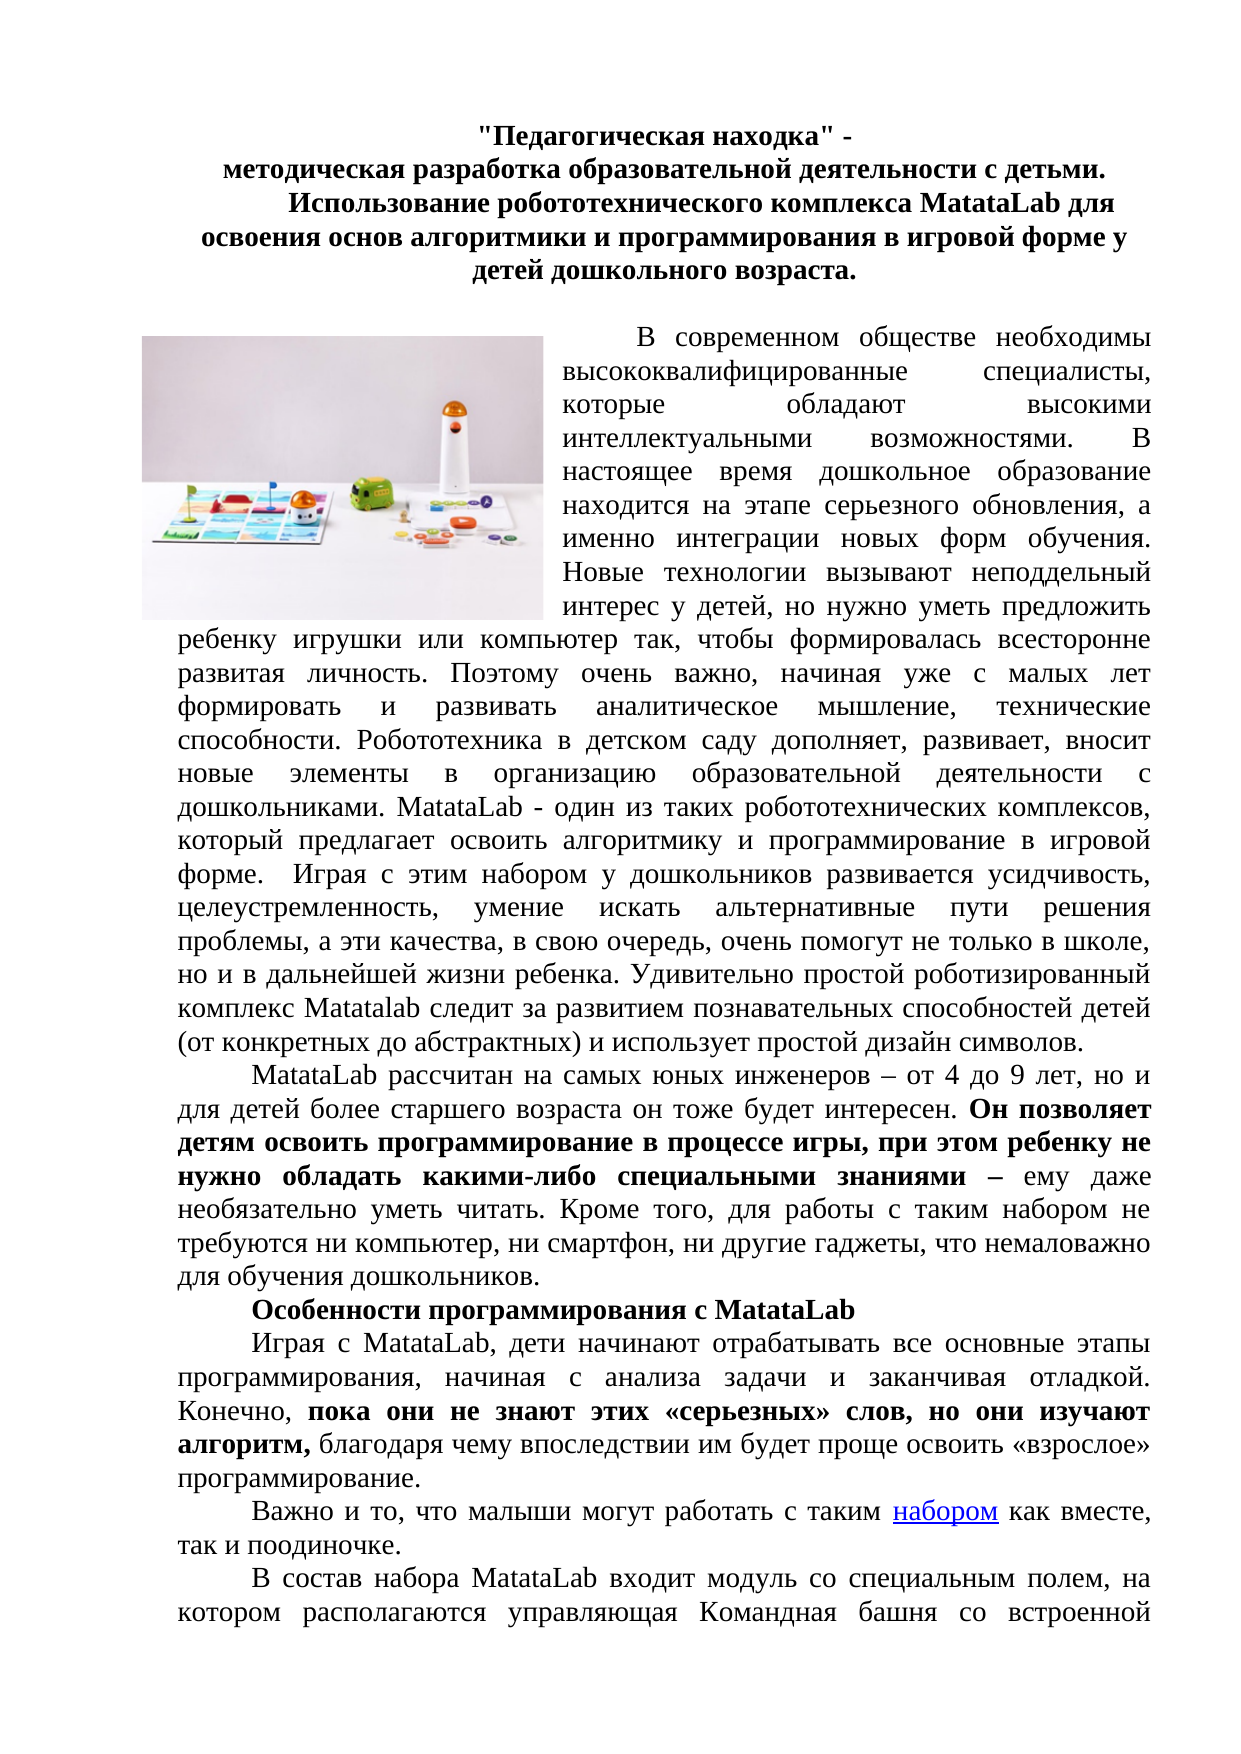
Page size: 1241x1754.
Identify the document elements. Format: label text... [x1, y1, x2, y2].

text В современном обществе необходимы высококвалифицированные специалисты, которые обладают высокими интеллектуальными возможностями. В настоящее время дошкольное образование находится на этапе серьезного обновления, а именно интеграции новых форм обучения. Новые технологии вызывают неподдельный интерес у детей, но нужно уметь предложить ребенку игрушки или компьютер так, чтобы формировалась всесторонне развитая личность. Поэтому очень важно, начиная уже с малых лет формировать и развивать аналитическое мышление, технические способности. Робототехника в детском саду дополняет, развивает, вносит новые элементы в организацию образовательной деятельности с дошкольниками. MatataLab - один из таких робототехнических комплексов, который предлагает освоить алгоритмику и программирование в игровой форме. Играя с этим набором у дошкольников развивается усидчивость, целеустремленность, умение искать альтернативные пути решения проблемы, а эти качества, в свою очередь, очень помогут не только в школе, но и в дальнейшей жизни ребенка. Удивительно простой роботизированный комплекс Matatalab следит за развитием познавательных способностей детей (от конкретных до абстрактных) и использует простой дизайн символов. [177, 319, 1152, 1057]
text MatataLab рассчитан на самых юных инженеров – от 4 до 9 лет, но и для детей более старшего возраста он тоже будет интересен. Он позволяет детям освоить программирование в процессе игры, при этом ребенку не нужно обладать какими-либо специальными знаниями – ему даже необязательно уметь читать. Кроме того, для работы с таким набором не требуются ни компьютер, ни смартфон, ни другие гаджеты, что немаловажно для обучения дошкольников. [177, 1057, 1152, 1292]
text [177, 1560, 1152, 1627]
text методическая разработка образовательной деятельности с детьми. [177, 152, 1152, 185]
picture [141, 336, 544, 620]
text Играя с MatataLab, дети начинают отрабатывать все основные этапы программирования, начиная с анализа задачи и заканчивая отладкой. Конечно, пока они не знают этих «серьезных» слов, но они изучают алгоритм, благодаря чему впоследствии им будет проще освоить «взрослое» программирование. [177, 1326, 1152, 1493]
subtitle Использование робототехнического комплекса MatataLab для освоения основ алгоритмики и программирования в игровой форме у детей дошкольного возраста. [177, 185, 1152, 286]
text "Педагогическая находка" - [177, 118, 1152, 152]
text Важно и то, что малыши могут работать с таким набором как вместе, так и поодиночке. [177, 1493, 1152, 1560]
subtitle Особенности программирования с MatataLab [177, 1292, 1152, 1326]
